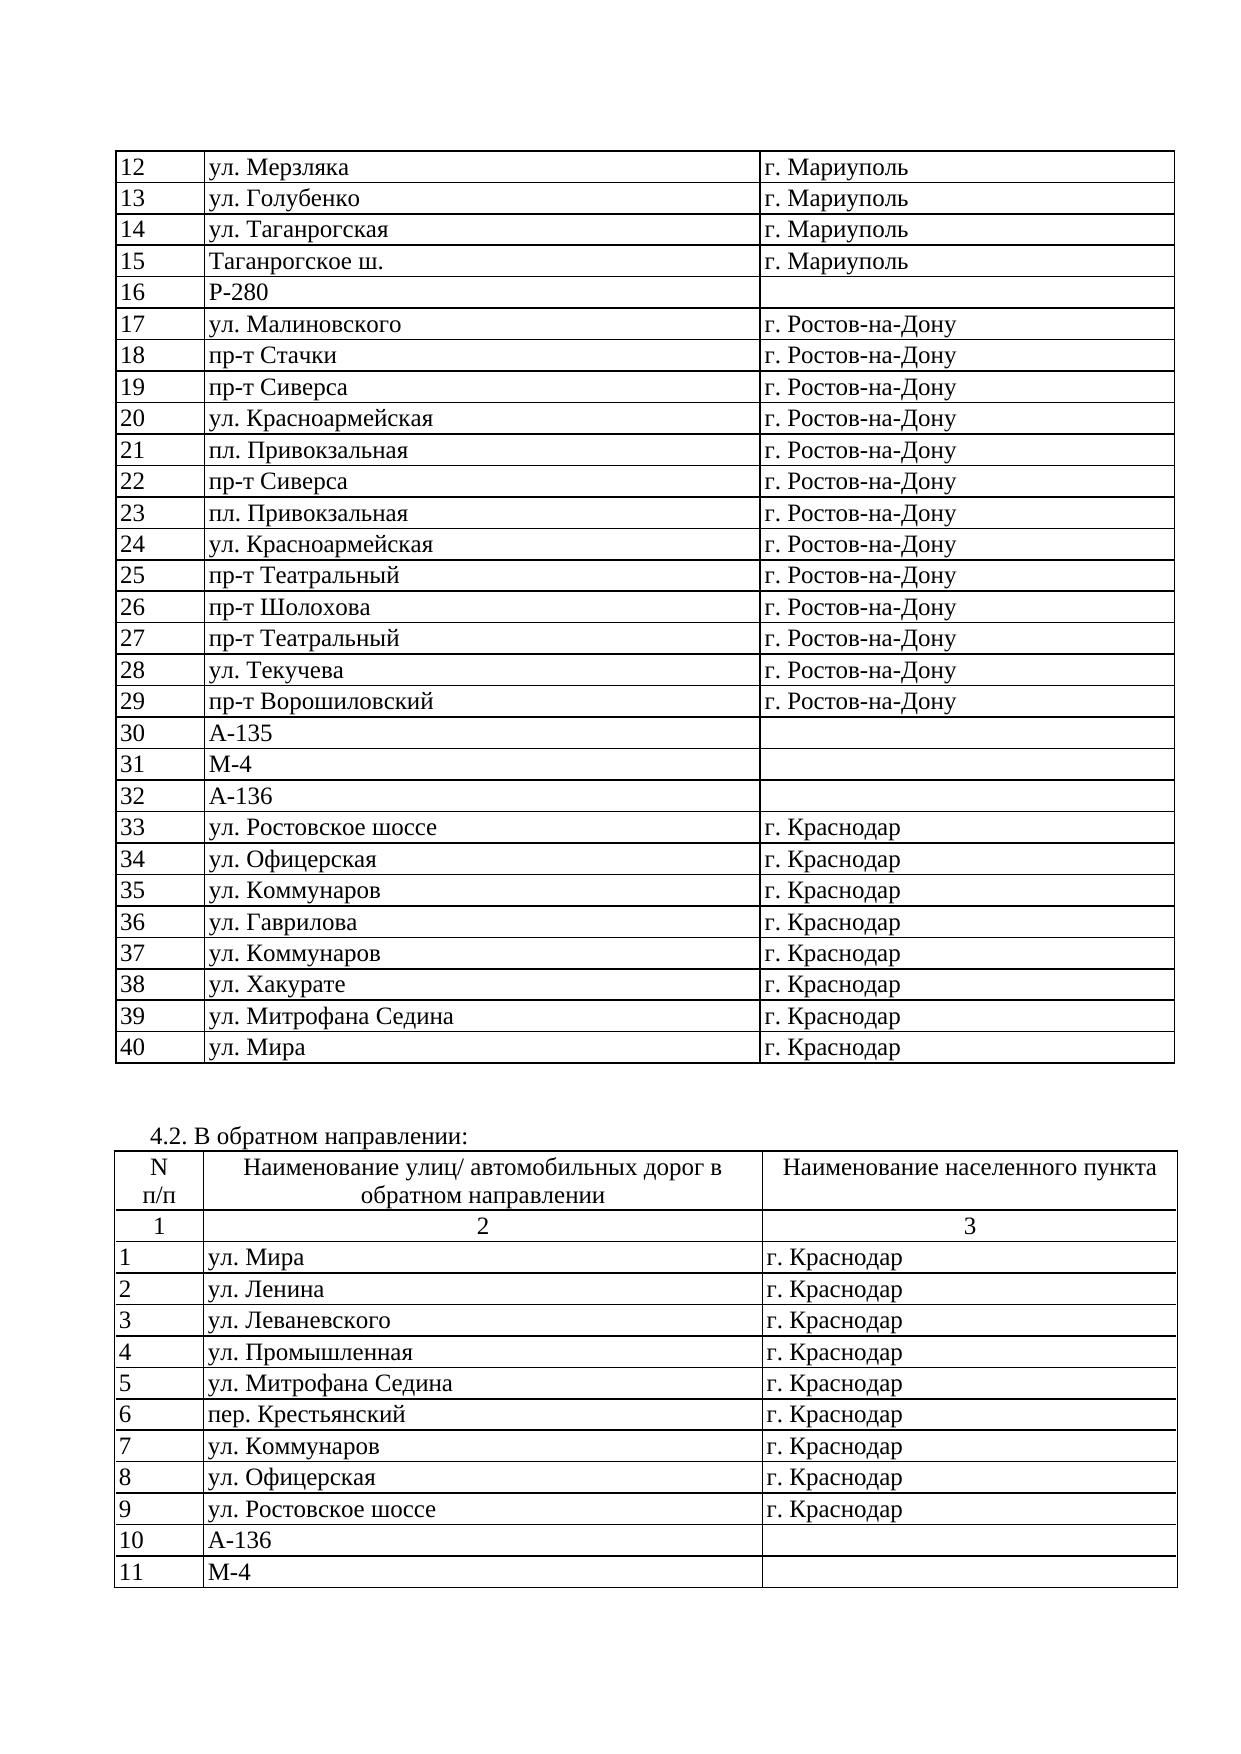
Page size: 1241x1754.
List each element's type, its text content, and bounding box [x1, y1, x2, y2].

table_cell г. Ростов-на-Дону [761, 340, 1174, 370]
table_cell 8 [115, 1462, 203, 1492]
table_cell 2 [115, 1273, 203, 1303]
table_cell 25 [117, 561, 204, 590]
table_cell г. Мариуполь [761, 215, 1174, 244]
table_cell ул. Коммунаров [205, 875, 759, 905]
table_cell г. Ростов-на-Дону [761, 372, 1174, 402]
table_cell М-4 [205, 749, 759, 779]
table_cell 3 [763, 1209, 1177, 1241]
table_cell г. Ростов-на-Дону [761, 435, 1174, 464]
table_header Наименование населенного пункта [763, 1152, 1177, 1209]
table_cell ул. Леваневского [204, 1305, 762, 1335]
table_cell г. Краснодар [763, 1304, 1177, 1335]
table_cell г. Краснодар [763, 1461, 1177, 1492]
table_cell г. Ростов-на-Дону [761, 655, 1174, 685]
table_cell 7 [115, 1430, 203, 1461]
table_cell 5 [115, 1368, 203, 1398]
table_cell 26 [117, 592, 204, 622]
table_cell 37 [117, 938, 204, 968]
table_cell А-136 [204, 1525, 762, 1555]
table_cell А-135 [205, 718, 759, 748]
table_cell Таганрогское ш. [205, 246, 759, 276]
table_cell 35 [117, 875, 204, 905]
table_cell 36 [117, 907, 204, 936]
table_cell пр-т Сиверса [205, 372, 759, 402]
table_cell 13 [117, 183, 204, 213]
table_cell 4 [115, 1336, 203, 1366]
table_cell 29 [117, 686, 204, 716]
table_cell 24 [117, 529, 204, 559]
table_cell ул. Коммунаров [204, 1431, 762, 1461]
table_cell г. Мариуполь [761, 246, 1174, 276]
table_cell 39 [117, 1001, 204, 1031]
table_cell ул. Митрофана Седина [204, 1368, 762, 1398]
table_cell ул. Ростовское шоссе [205, 812, 759, 842]
table_cell А-136 [205, 781, 759, 811]
table_cell г. Ростов-на-Дону [761, 498, 1174, 527]
table_cell г. Краснодар [763, 1429, 1177, 1461]
table_cell М-4 [204, 1557, 762, 1587]
table_cell 34 [117, 844, 204, 873]
table_cell 27 [117, 623, 204, 653]
table_cell 1 [115, 1210, 203, 1241]
table_cell 20 [117, 403, 204, 433]
table_cell ул. Текучева [205, 655, 759, 685]
table_cell Р-280 [205, 277, 759, 307]
table_cell [761, 277, 1174, 307]
table_header N п/п [115, 1152, 203, 1209]
table_cell 21 [117, 435, 204, 464]
table_cell г. Ростов-на-Дону [761, 561, 1174, 590]
table_cell 33 [117, 812, 204, 842]
table_header Наименование улиц/ автомобильных дорог в обратном направлении [204, 1152, 762, 1209]
table_cell [763, 1524, 1177, 1555]
table_cell г. Краснодар [761, 1032, 1174, 1062]
table_cell 17 [117, 309, 204, 339]
table_cell пр-т Ворошиловский [205, 686, 759, 716]
table_cell г. Мариуполь [761, 183, 1174, 213]
table_cell 30 [117, 718, 204, 748]
table_cell ул. Гаврилова [205, 907, 759, 936]
table_cell ул. Таганрогская [205, 215, 759, 244]
table_cell ул. Офицерская [204, 1462, 762, 1492]
table_cell 11 [115, 1556, 203, 1587]
table_cell г. Краснодар [763, 1272, 1177, 1303]
table_cell 23 [117, 498, 204, 527]
table_cell г. Ростов-на-Дону [761, 529, 1174, 559]
table_cell г. Ростов-на-Дону [761, 309, 1174, 339]
table_cell г. Краснодар [763, 1492, 1177, 1524]
table_cell г. Краснодар [761, 970, 1174, 999]
table_cell 9 [115, 1493, 203, 1524]
table_cell ул. Коммунаров [205, 938, 759, 968]
table_cell 16 [117, 277, 204, 307]
table_cell г. Краснодар [761, 875, 1174, 905]
table_cell ул. Офицерская [205, 844, 759, 873]
table_cell 15 [117, 246, 204, 276]
table_cell г. Ростов-на-Дону [761, 466, 1174, 496]
table_cell ул. Красноармейская [205, 529, 759, 559]
table_cell г. Ростов-на-Дону [761, 592, 1174, 622]
table_cell [761, 718, 1174, 748]
table_cell 32 [117, 781, 204, 811]
table_cell г. Краснодар [763, 1241, 1177, 1272]
table_cell г. Краснодар [763, 1335, 1177, 1366]
table_cell ул. Ленина [204, 1274, 762, 1303]
table_cell 10 [115, 1525, 203, 1555]
table_cell 18 [117, 340, 204, 370]
table_cell г. Мариуполь [761, 152, 1174, 181]
table_cell пр-т Шолохова [205, 592, 759, 622]
text 4.2. В обратном направлении: [150, 1121, 1090, 1150]
table_cell ул. Промышленная [204, 1337, 762, 1366]
table_cell 6 [115, 1399, 203, 1429]
table_cell пл. Привокзальная [205, 435, 759, 464]
table_cell 1 [115, 1242, 203, 1272]
table_cell [761, 781, 1174, 811]
table_cell ул. Красноармейская [205, 403, 759, 433]
table_cell ул. Голубенко [205, 183, 759, 213]
table_cell 12 [117, 152, 204, 181]
table_cell г. Краснодар [761, 844, 1174, 873]
table_cell г. Ростов-на-Дону [761, 403, 1174, 433]
table_cell г. Краснодар [761, 812, 1174, 842]
table_cell пр-т Театральный [205, 561, 759, 590]
table_cell ул. Митрофана Седина [205, 1001, 759, 1031]
table_cell 38 [117, 970, 204, 999]
table_cell г. Краснодар [761, 907, 1174, 936]
table_cell ул. Хакурате [205, 970, 759, 999]
table_cell ул. Мира [205, 1032, 759, 1062]
table_cell 2 [204, 1211, 762, 1241]
table_cell г. Краснодар [763, 1366, 1177, 1398]
table_cell 19 [117, 372, 204, 402]
table_cell пр-т Театральный [205, 623, 759, 653]
table_cell пр-т Сиверса [205, 466, 759, 496]
table_cell [761, 749, 1174, 779]
table_cell г. Ростов-на-Дону [761, 623, 1174, 653]
table_cell 14 [117, 215, 204, 244]
table_cell ул. Мерзляка [205, 152, 759, 181]
table_cell г. Краснодар [761, 938, 1174, 968]
table_cell ул. Малиновского [205, 309, 759, 339]
table_cell пер. Крестьянский [204, 1400, 762, 1429]
table_cell г. Краснодар [761, 1001, 1174, 1031]
table_cell [763, 1555, 1177, 1587]
table_cell г. Ростов-на-Дону [761, 686, 1174, 716]
table_cell 22 [117, 466, 204, 496]
table_cell пр-т Стачки [205, 340, 759, 370]
table_cell 40 [117, 1032, 204, 1062]
table_cell ул. Ростовское шоссе [204, 1494, 762, 1524]
table_cell 28 [117, 655, 204, 685]
table_cell пл. Привокзальная [205, 498, 759, 527]
table_cell г. Краснодар [763, 1398, 1177, 1429]
table_cell 31 [117, 749, 204, 779]
table_cell ул. Мира [204, 1242, 762, 1272]
table_cell 3 [115, 1305, 203, 1335]
